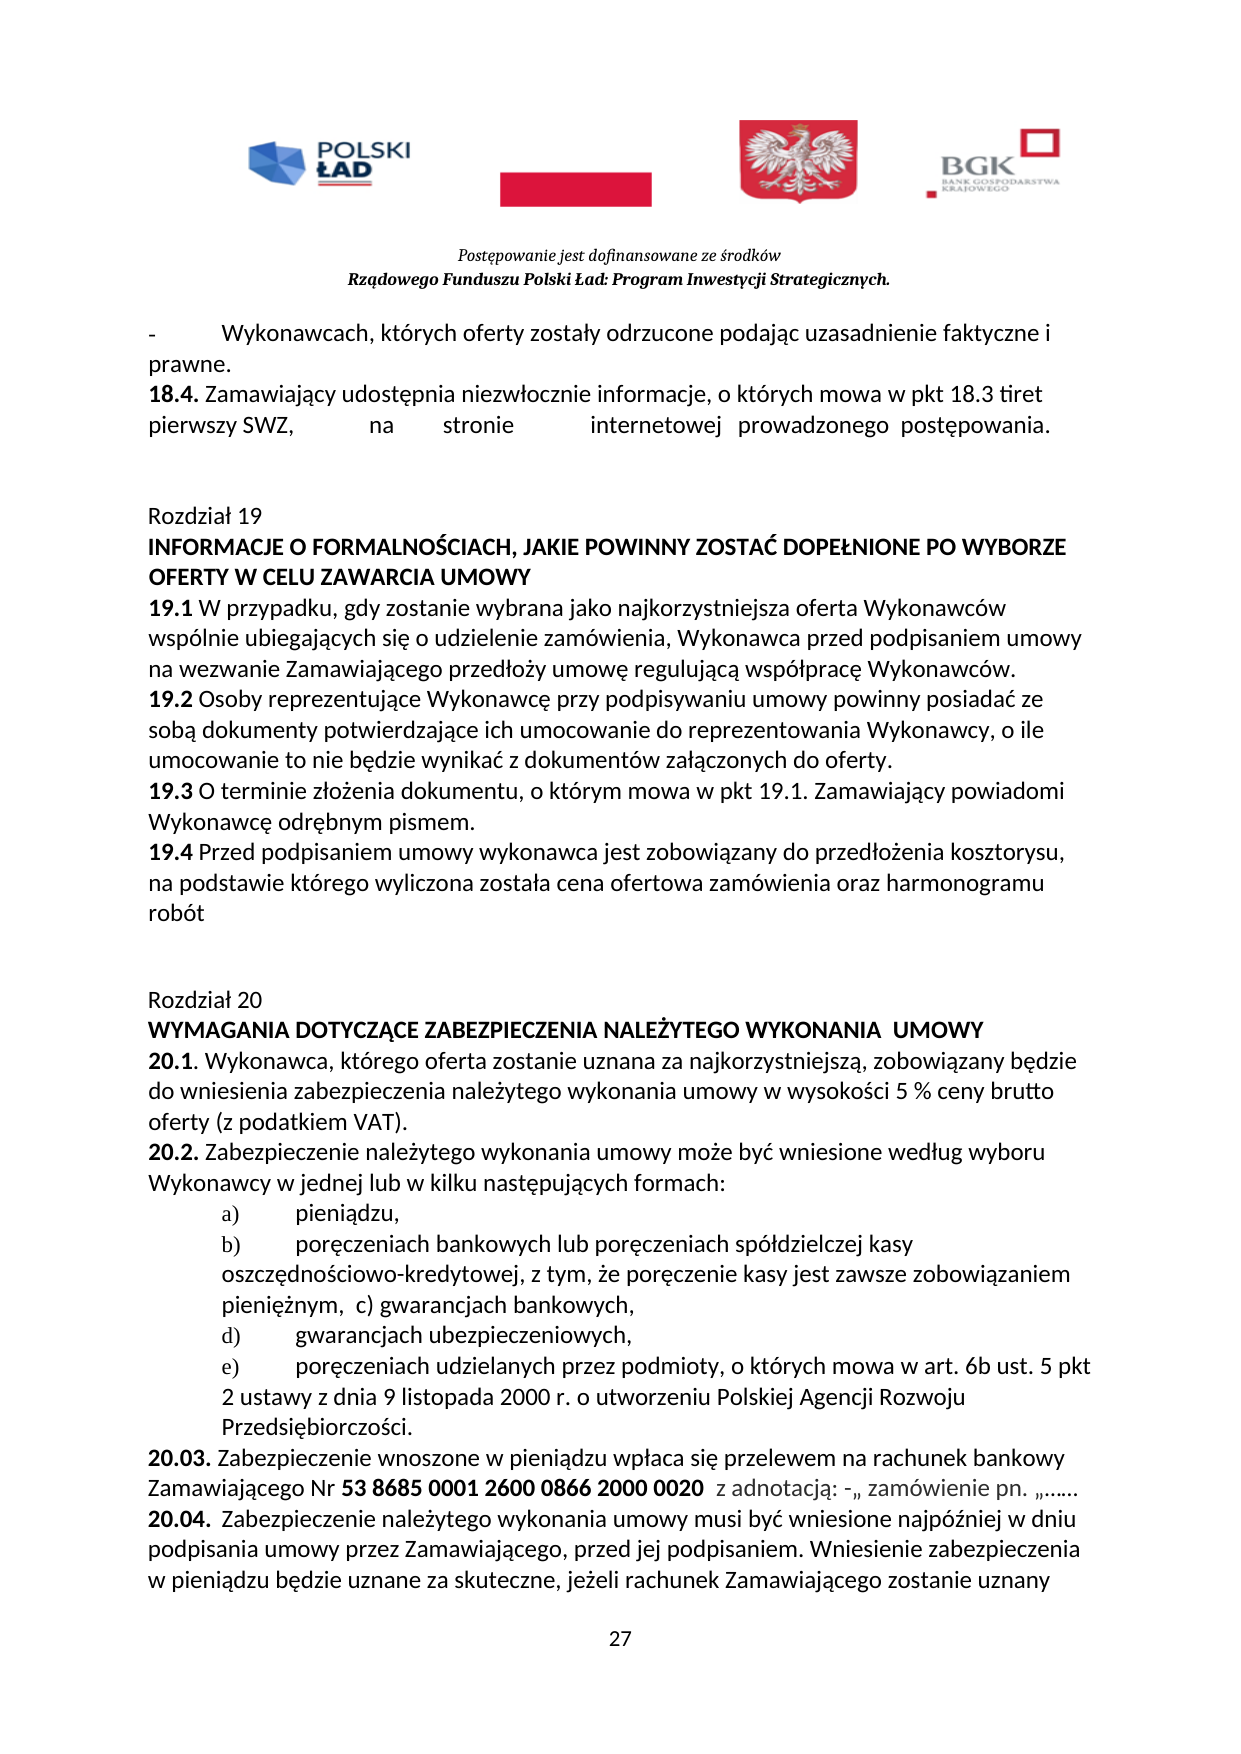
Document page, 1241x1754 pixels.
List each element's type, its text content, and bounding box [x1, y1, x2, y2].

text 20.03. Zabezpieczenie wnoszone w pieniądzu wpłaca się przelewem na rachunek bankowy Zamawiającego Nr 53 8685 0001 2600 0866 2000 0020 z adnotacją: -„ zamówienie pn. „…… [148, 1442, 1093, 1503]
picture [154, 104, 1086, 246]
text Rozdział 20 [148, 984, 1092, 1014]
list pieniądzu, [221, 1197, 1093, 1228]
subtitle INFORMACJE O FORMALNOŚCIACH, JAKIE POWINNY ZOSTAĆ DOPEŁNIONE PO WYBORZE OFERTY W CELU ZAWARCIA UMOWY [148, 531, 1093, 592]
text 19.1 W przypadku, gdy zostanie wybrana jako najkorzystniejsza oferta Wykonawców wspólnie ubiegających się o udzielenie zamówienia, Wykonawca przed podpisaniem umowy na wezwanie Zamawiającego przedłoży umowę regulującą współpracę Wykonawców. [148, 592, 1093, 684]
text 19.2 Osoby reprezentujące Wykonawcę przy podpisywaniu umowy powinny posiadać ze sobą dokumenty potwierdzające ich umocowanie do reprezentowania Wykonawcy, o ile umocowanie to nie będzie wynikać z dokumentów załączonych do oferty. [148, 684, 1093, 775]
text WYMAGANIA DOTYCZĄCE ZABEZPIECZENIA NALEŻYTEGO WYKONANIA UMOWY [148, 1014, 1093, 1045]
text 19.4 Przed podpisaniem umowy wykonawca jest zobowiązany do przedłożenia kosztorysu, na podstawie którego wyliczona została cena ofertowa zamówienia oraz harmonogramu robót [148, 836, 1093, 928]
list poręczeniach bankowych lub poręczeniach spółdzielczej kasy oszczędnościowo-kredytowej, z tym, że poręczenie kasy jest zawsze zobowiązaniem pieniężnym, c) gwarancjach bankowych, [221, 1228, 1093, 1319]
text 18.4. Zamawiający udostępnia niezwłocznie informacje, o których mowa w pkt 18.3 tiret pierwszy SWZ, na stronie internetowej prowadzonego postępowania. [148, 378, 1093, 439]
text Rozdział 19 [148, 501, 1092, 531]
list gwarancjach ubezpieczeniowych, [221, 1319, 1093, 1350]
text 20.1. Wykonawca, którego oferta zostanie uznana za najkorzystniejszą, zobowiązany będzie do wniesienia zabezpieczenia należytego wykonania umowy w wysokości 5 % ceny brutto oferty (z podatkiem VAT). [148, 1045, 1093, 1136]
text 19.3 O terminie złożenia dokumentu, o którym mowa w pkt 19.1. Zamawiający powiadomi Wykonawcę odrębnym pismem. [148, 775, 1093, 836]
text 20.2. Zabezpieczenie należytego wykonania umowy może być wniesione według wyboru Wykonawcy w jednej lub w kilku następujących formach: [148, 1136, 1093, 1197]
list poręczeniach udzielanych przez podmioty, o których mowa w art. 6b ust. 5 pkt 2 ustawy z dnia 9 listopada 2000 r. o utworzeniu Polskiej Agencji Rozwoju Przedsiębiorczości. [221, 1350, 1093, 1442]
list Wykonawcach, których oferty zostały odrzucone podając uzasadnienie faktyczne i prawne. [148, 317, 1093, 378]
